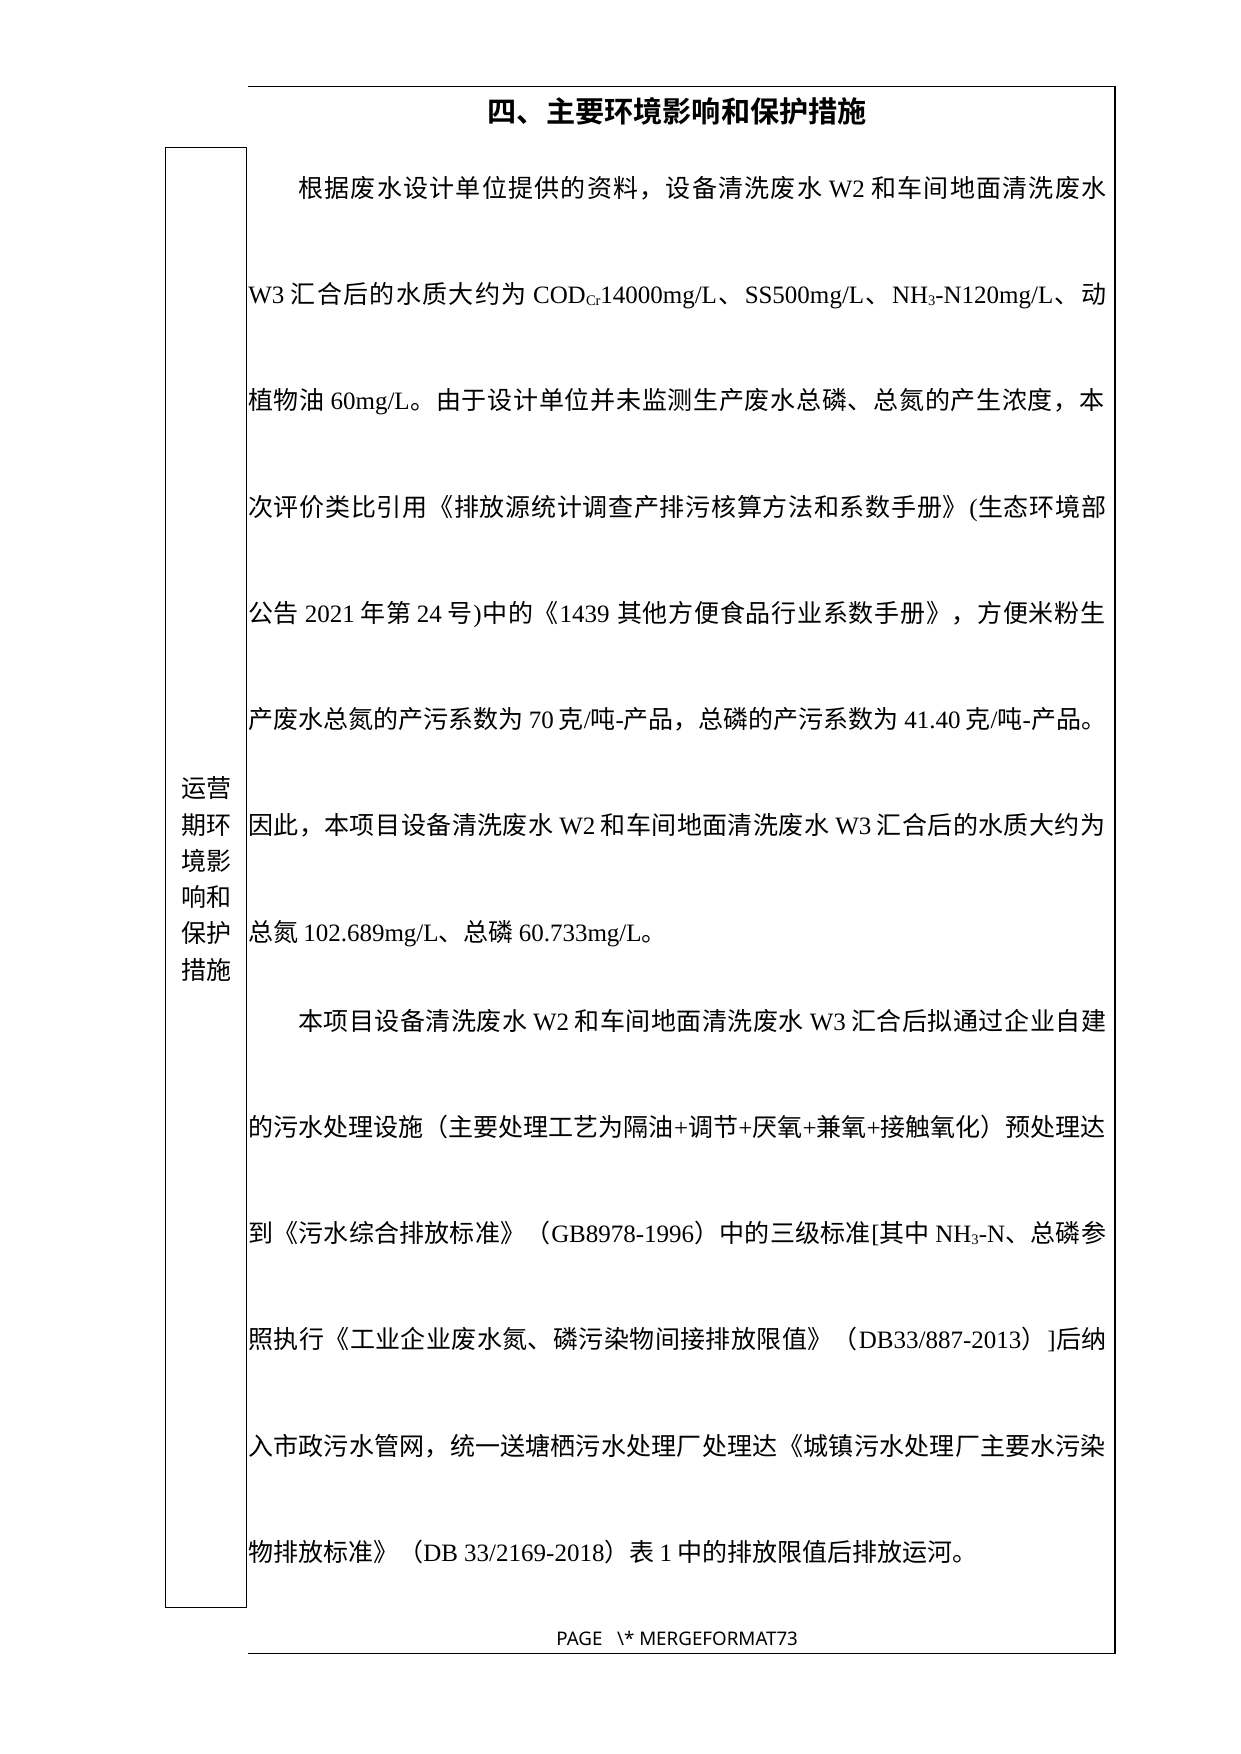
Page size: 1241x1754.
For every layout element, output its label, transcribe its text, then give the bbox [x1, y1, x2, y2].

text 本项目设备清洗废水W2和车间地面清洗废水W3汇合后拟通过企业自建的污水处理设施（主要处理工艺为隔油+调节+厌氧+兼氧+接触氧化）预处理达到《污水综合排放标准》（GB8978-1996）中的三级标准[其中NH3-N、总磷参照执行《工业企业废水氮、磷污染物间接排放限值》（DB33/887-2013）]后纳入市政污水管网，统一送塘栖污水处理厂处理达《城镇污水处理厂主要水污染物排放标准》（DB 33/2169-2018）表1中的排放限值后排放运河。 [248, 984, 1106, 1586]
text 根据废水设计单位提供的资料，设备清洗废水W2和车间地面清洗废水W3汇合后的水质大约为CODCr14000mg/L、SS500mg/L、NH3-N120mg/L、动植物油60mg/L。由于设计单位并未监测生产废水总磷、总氮的产生浓度，本次评价类比引用《排放源统计调查产排污核算方法和系数手册》(生态环境部公告2021年第24号)中的《1439 其他方便食品行业系数手册》，方便米粉生产废水总氮的产污系数为70克/吨-产品，总磷的产污系数为41.40克/吨-产品。因此，本项目设备清洗废水W2和车间地面清洗废水W3汇合后的水质大约为总氮102.689mg/L、总磷60.733mg/L。 [248, 151, 1106, 966]
